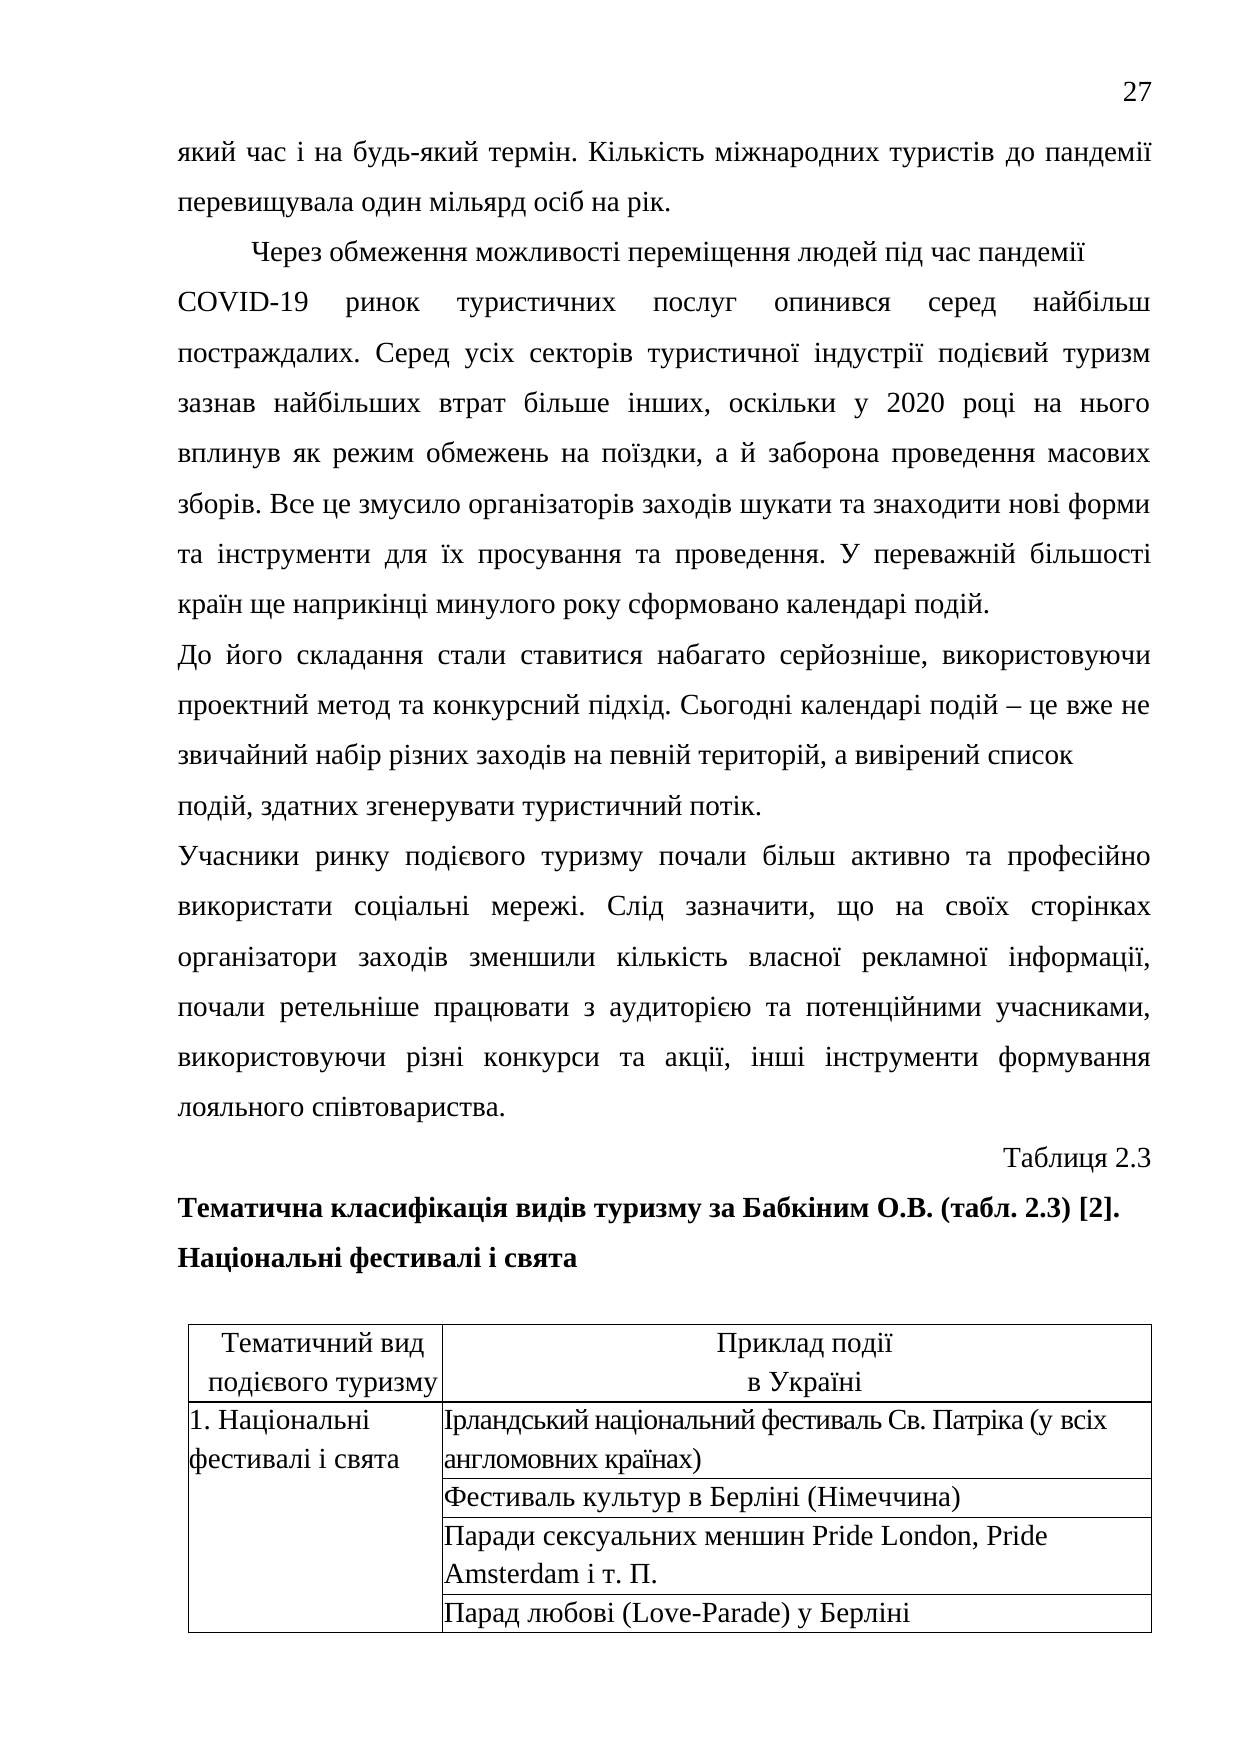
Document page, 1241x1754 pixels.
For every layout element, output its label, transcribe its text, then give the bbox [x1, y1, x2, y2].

table_cell Ірландський національний фестиваль Св. Патріка (у всіх англомовних країнах) [443, 1403, 1151, 1478]
table_header Приклад події в Україні [443, 1325, 1151, 1401]
text Національні фестивалі і свята [177, 1241, 1152, 1274]
text Учасники ринку подієвого туризму почали більш активно та професійно використати соціальні мережі. Слід зазначити, що на своїх сторінках організатори заходів зменшили кількість власної рекламної інформації, почали ретельніше працювати з аудиторією та потенційними учасниками, використовуючи різні конкурси та акції, інші інструменти формування лояльного співтовариства. [177, 838, 1152, 1123]
table_cell 1. Національні фестивалі і свята [189, 1403, 442, 1632]
table_cell Паради сексуальних меншин Pride London, Pride Amsterdam і т. П. [443, 1518, 1151, 1594]
text подій, здатних згенерувати туристичний потік. [177, 788, 1152, 821]
text COVID-19 ринок туристичних послуг опинився серед найбільш постраждалих. Серед усіх секторів туристичної індустрії подієвий туризм зазнав найбільших втрат більше інших, оскільки у 2020 році на нього вплинув як режим обмежень на поїздки, а й заборона проведення масових зборів. Все це змусило організаторів заходів шукати та знаходити нові форми та інструменти для їх просування та проведення. У переважній більшості країн ще наприкінці минулого року сформовано календарі подій. [177, 284, 1152, 620]
table_cell Фестиваль культур в Берліні (Німеччина) [443, 1479, 1151, 1517]
text Через обмеження можливості переміщення людей під час пандемії [177, 234, 1152, 268]
table_header Тематичний вид подієвого туризму [189, 1325, 442, 1401]
text Таблиця 2.3 [177, 1140, 1151, 1173]
table_cell Парад любові (Love-Parade) у Берліні [443, 1595, 1151, 1632]
text До його складання стали ставитися набагато серйозніше, використовуючи проектний метод та конкурсний підхід. Сьогодні календарі подій – це вже не звичайний набір різних заходів на певній територій, а вивірений список [177, 637, 1152, 771]
text Тематична класифікація видів туризму за Бабкіним О.В. (табл. 2.3) [2]. [177, 1190, 1152, 1224]
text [177, 134, 1152, 217]
